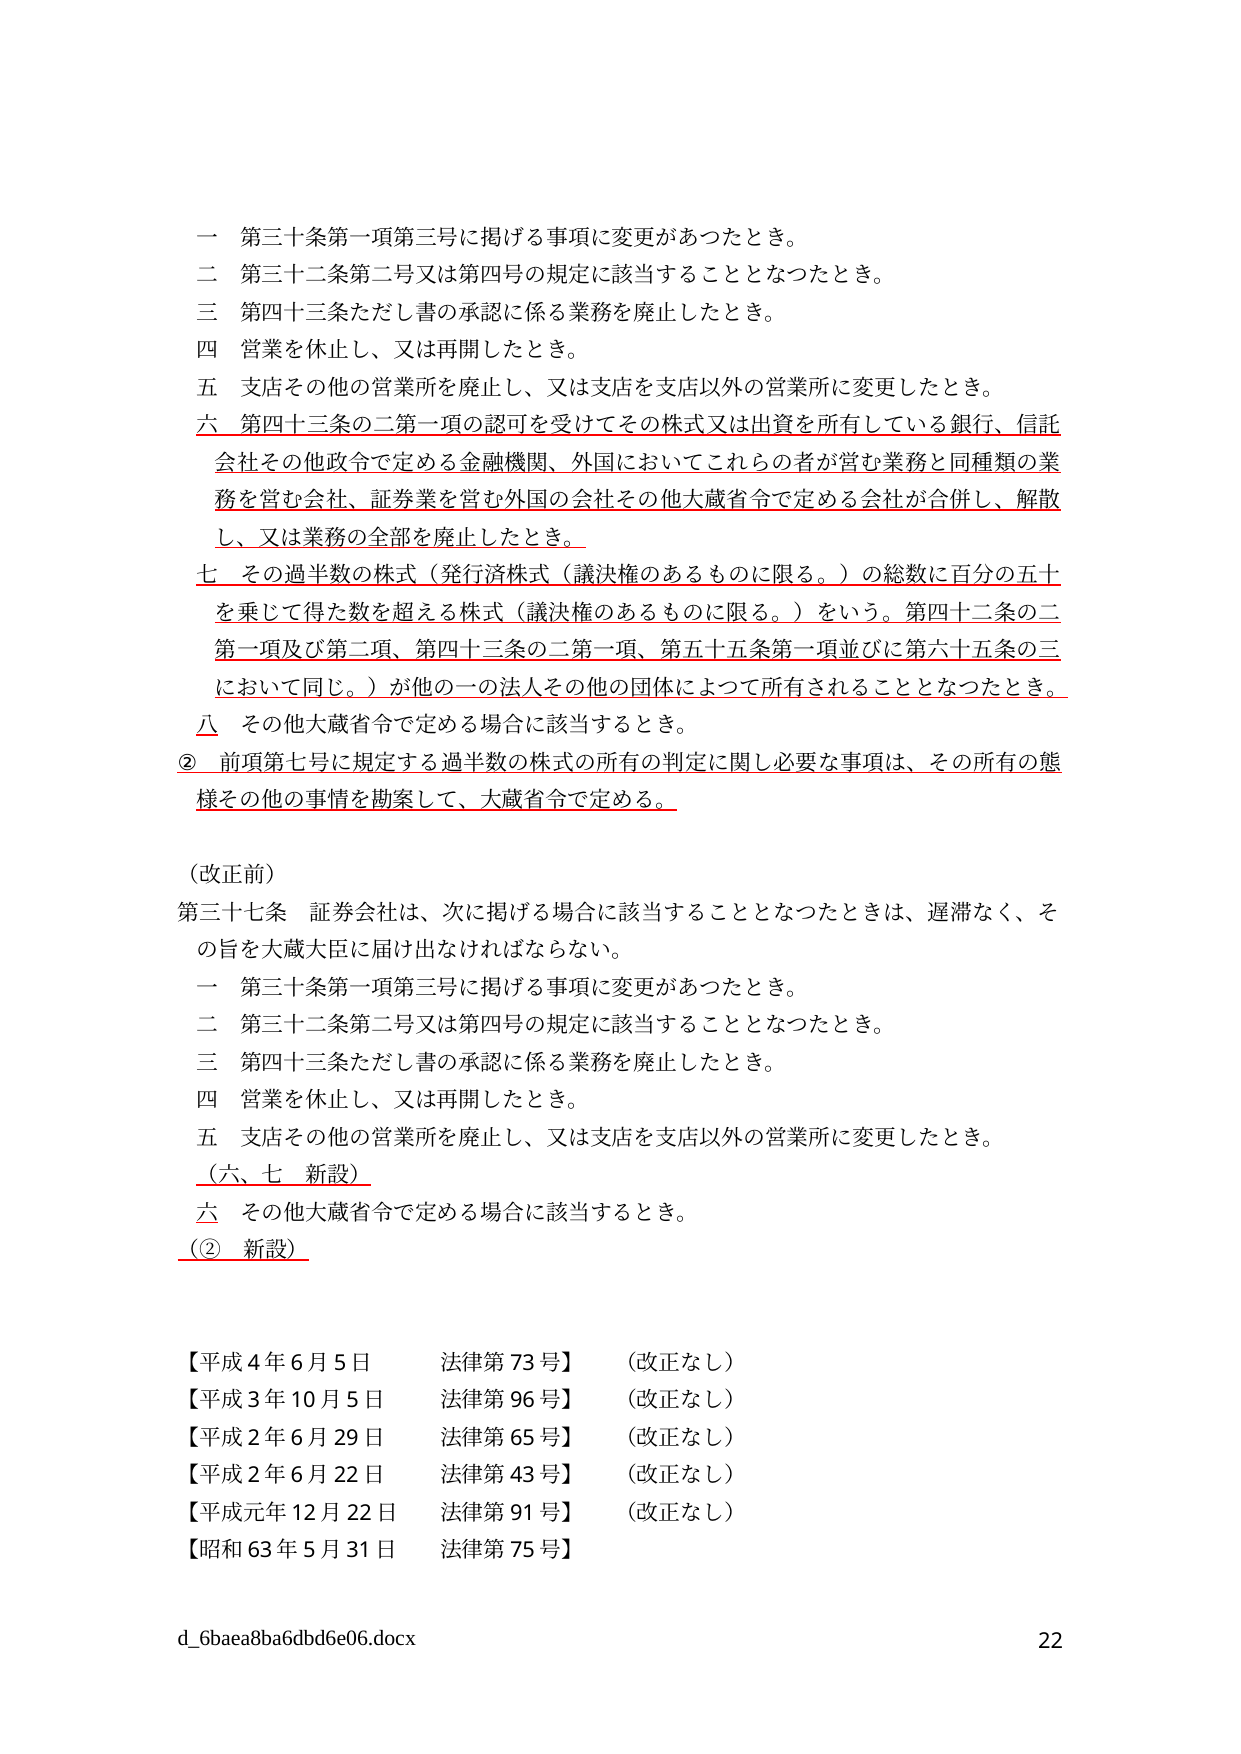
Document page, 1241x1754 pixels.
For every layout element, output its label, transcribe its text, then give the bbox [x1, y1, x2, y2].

text 二 第三十二条第二号又は第四号の規定に該当することとなつたとき。 [196, 254, 1063, 292]
text 【平成2年6月22日 法律第43号】 （改正なし） [177, 1454, 1063, 1492]
text 八 その他大蔵省令で定める場合に該当するとき。 [196, 704, 1063, 742]
text 【平成4年6月5日 法律第73号】 （改正なし） [177, 1342, 1063, 1379]
text 【平成3年10月5日 法律第96号】 （改正なし） [177, 1379, 1063, 1417]
text 五 支店その他の営業所を廃止し、又は支店を支店以外の営業所に変更したとき。 [196, 1117, 1063, 1154]
text 【平成2年6月29日 法律第65号】 （改正なし） [177, 1417, 1063, 1454]
text 四 営業を休止し、又は再開したとき。 [196, 329, 1063, 367]
text 二 第三十二条第二号又は第四号の規定に該当することとなつたとき。 [196, 1004, 1063, 1042]
text 第三十七条 証券会社は、次に掲げる場合に該当することとなつたときは、遅滞なく、その旨を大蔵大臣に届け出なければならない。 [177, 892, 1063, 967]
text （改正前） [177, 854, 1063, 892]
text 六 その他大蔵省令で定める場合に該当するとき。 [196, 1192, 1063, 1229]
text 三 第四十三条ただし書の承認に係る業務を廃止したとき。 [196, 292, 1063, 329]
text （六、七 新設） [196, 1154, 1063, 1192]
text 五 支店その他の営業所を廃止し、又は支店を支店以外の営業所に変更したとき。 [196, 367, 1063, 404]
text 一 第三十条第一項第三号に掲げる事項に変更があつたとき。 [196, 967, 1063, 1004]
text 【昭和63年5月31日 法律第75号】 [177, 1529, 1063, 1567]
text 一 第三十条第一項第三号に掲げる事項に変更があつたとき。 [196, 217, 1063, 254]
text ② 前項第七号に規定する過半数の株式の所有の判定に関し必要な事項は、その所有の態様その他の事情を勘案して、大蔵省令で定める。 [177, 742, 1063, 817]
text 三 第四十三条ただし書の承認に係る業務を廃止したとき。 [196, 1042, 1063, 1079]
text 【平成元年12月22日 法律第91号】 （改正なし） [177, 1492, 1063, 1529]
text 四 営業を休止し、又は再開したとき。 [196, 1079, 1063, 1117]
text 七 その過半数の株式（発行済株式（議決権のあるものに限る。）の総数に百分の五十を乗じて得た数を超える株式（議決権のあるものに限る。）をいう。第四十二条の二第一項及び第二項、第四十三条の二第一項、第五十五条第一項並びに第六十五条の三において同じ。）が他の一の法人その他の団体によつて所有されることとなつたとき。 [196, 554, 1063, 704]
text 六 第四十三条の二第一項の認可を受けてその株式又は出資を所有している銀行、信託会社その他政令で定める金融機関、外国においてこれらの者が営む業務と同種類の業務を営む会社、証券業を営む外国の会社その他大蔵省令で定める会社が合併し、解散し、又は業務の全部を廃止したとき。 [196, 404, 1063, 554]
text （② 新設） [177, 1229, 1063, 1267]
